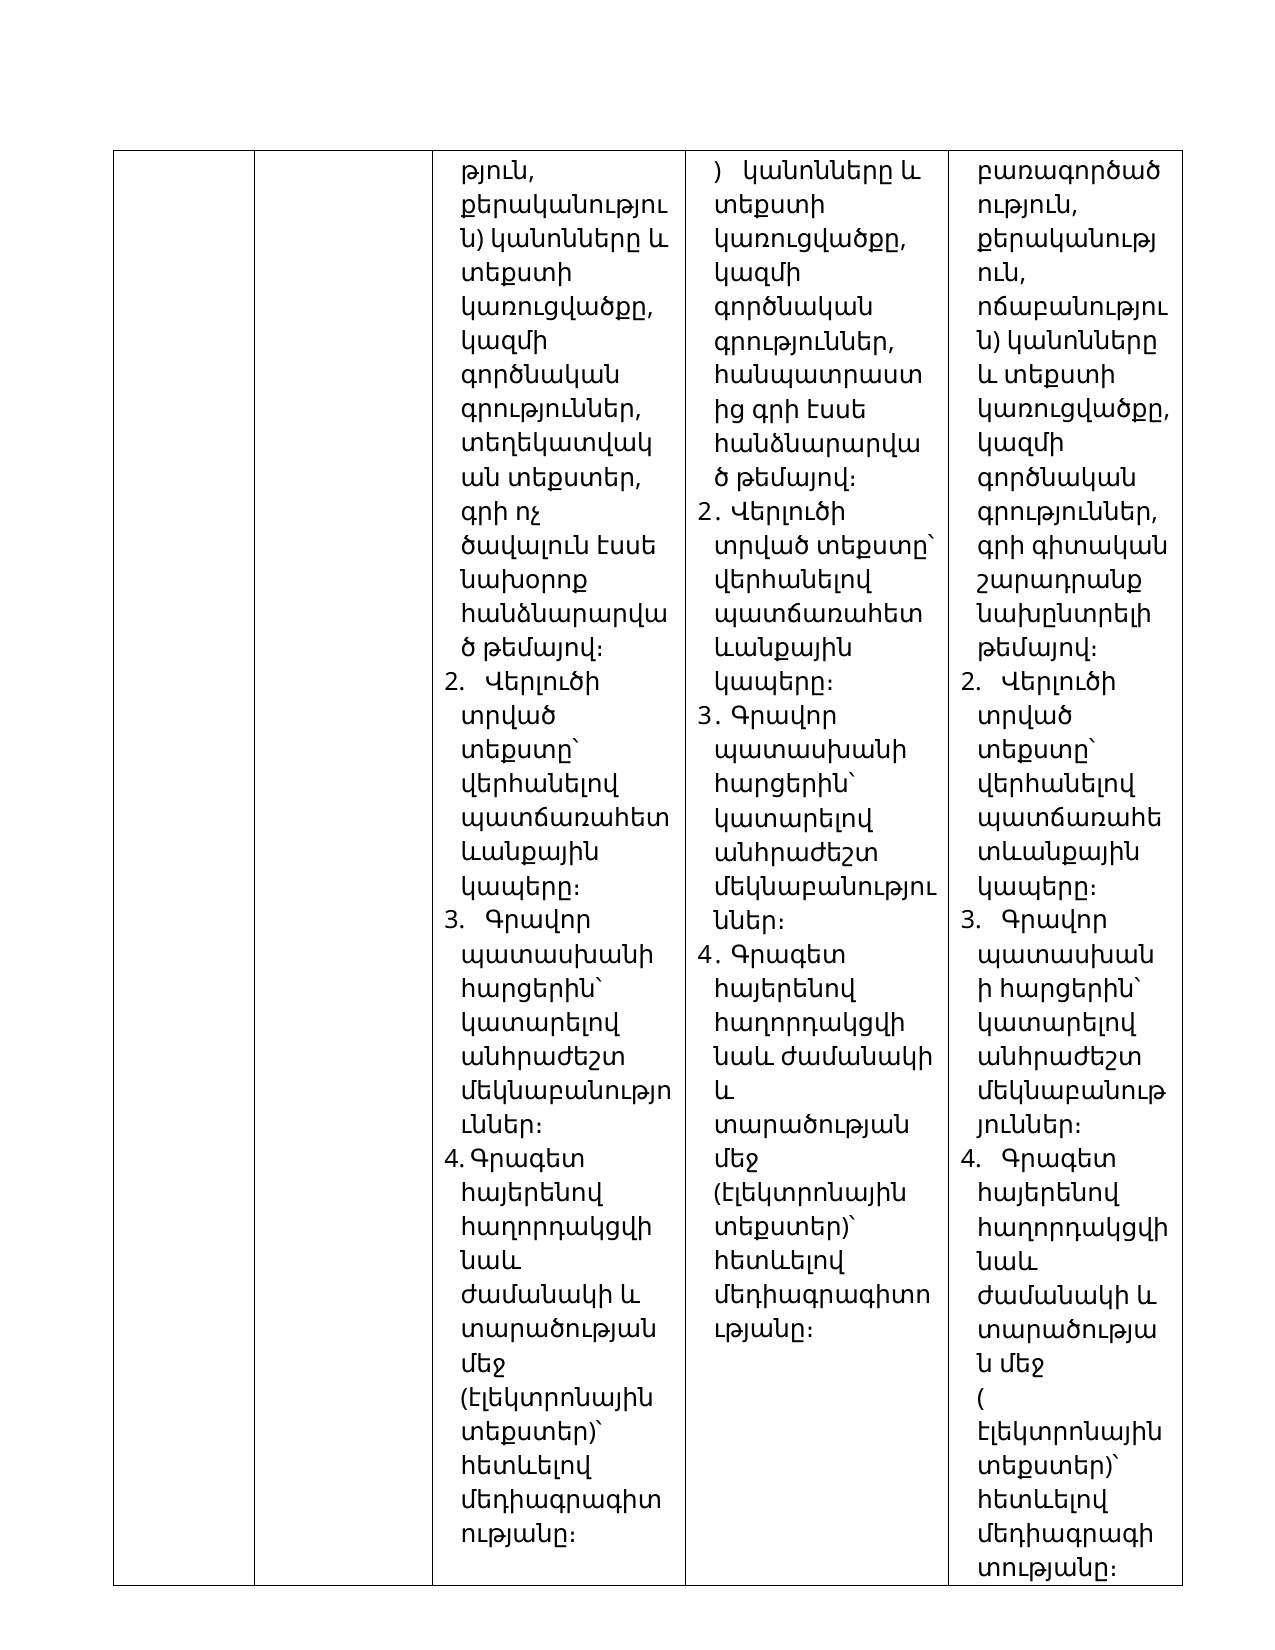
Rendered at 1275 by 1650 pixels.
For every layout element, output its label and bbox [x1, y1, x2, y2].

table_cell [433, 151, 685, 1585]
table_cell [255, 151, 432, 1585]
table_cell [949, 151, 1182, 1585]
table_cell [686, 151, 948, 1585]
